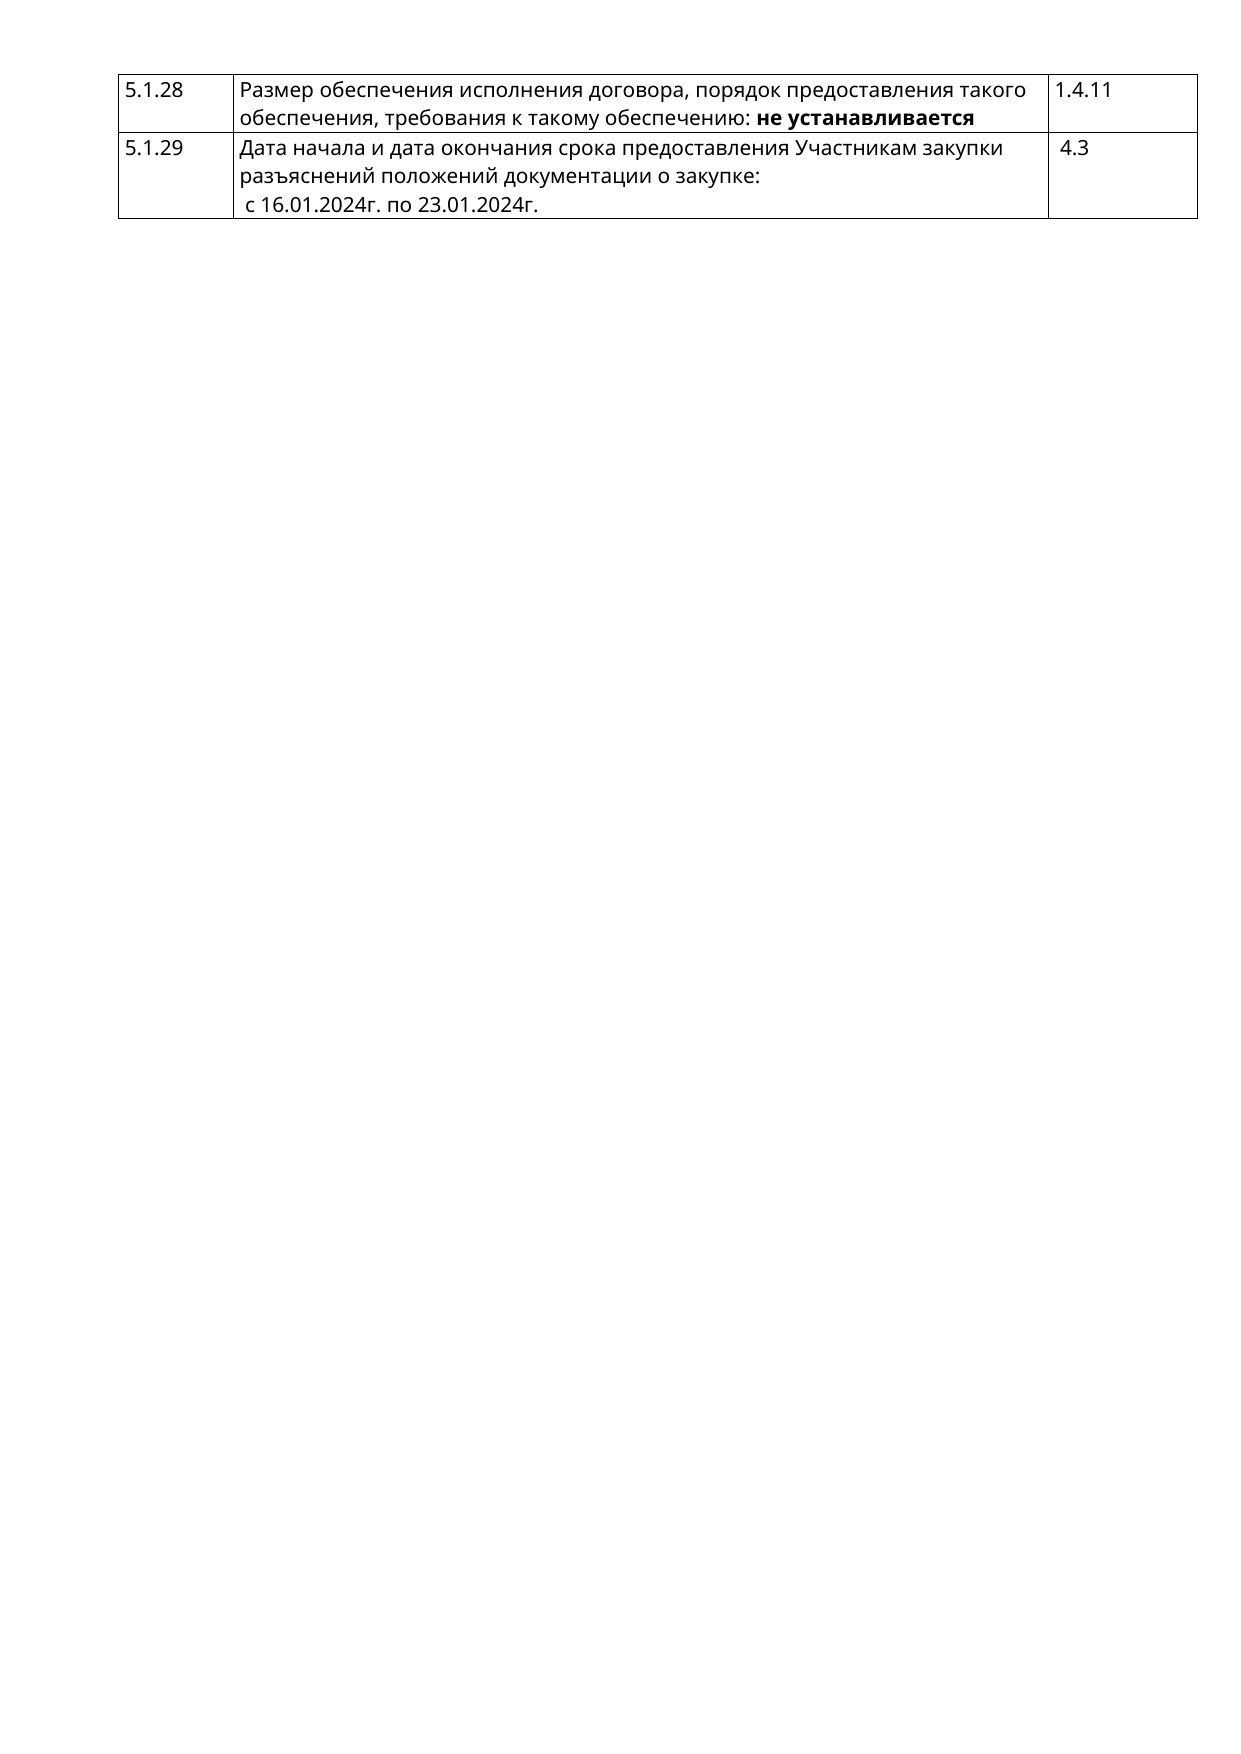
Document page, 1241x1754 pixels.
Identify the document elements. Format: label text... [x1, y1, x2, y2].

table_cell 1.4.11 [1049, 75, 1197, 132]
table_cell Дата начала и дата окончания срока предоставления Участникам закупки разъяснений положений документации о закупке: с 16.01.2024г. по 23.01.2024г. [234, 133, 1048, 218]
table_cell [119, 133, 233, 218]
table_cell Размер обеспечения исполнения договора, порядок предоставления такого обеспечения, требования к такому обеспечению: не устанавливается [234, 75, 1048, 132]
table_cell [119, 75, 233, 132]
table_cell 4.3 [1049, 133, 1197, 218]
